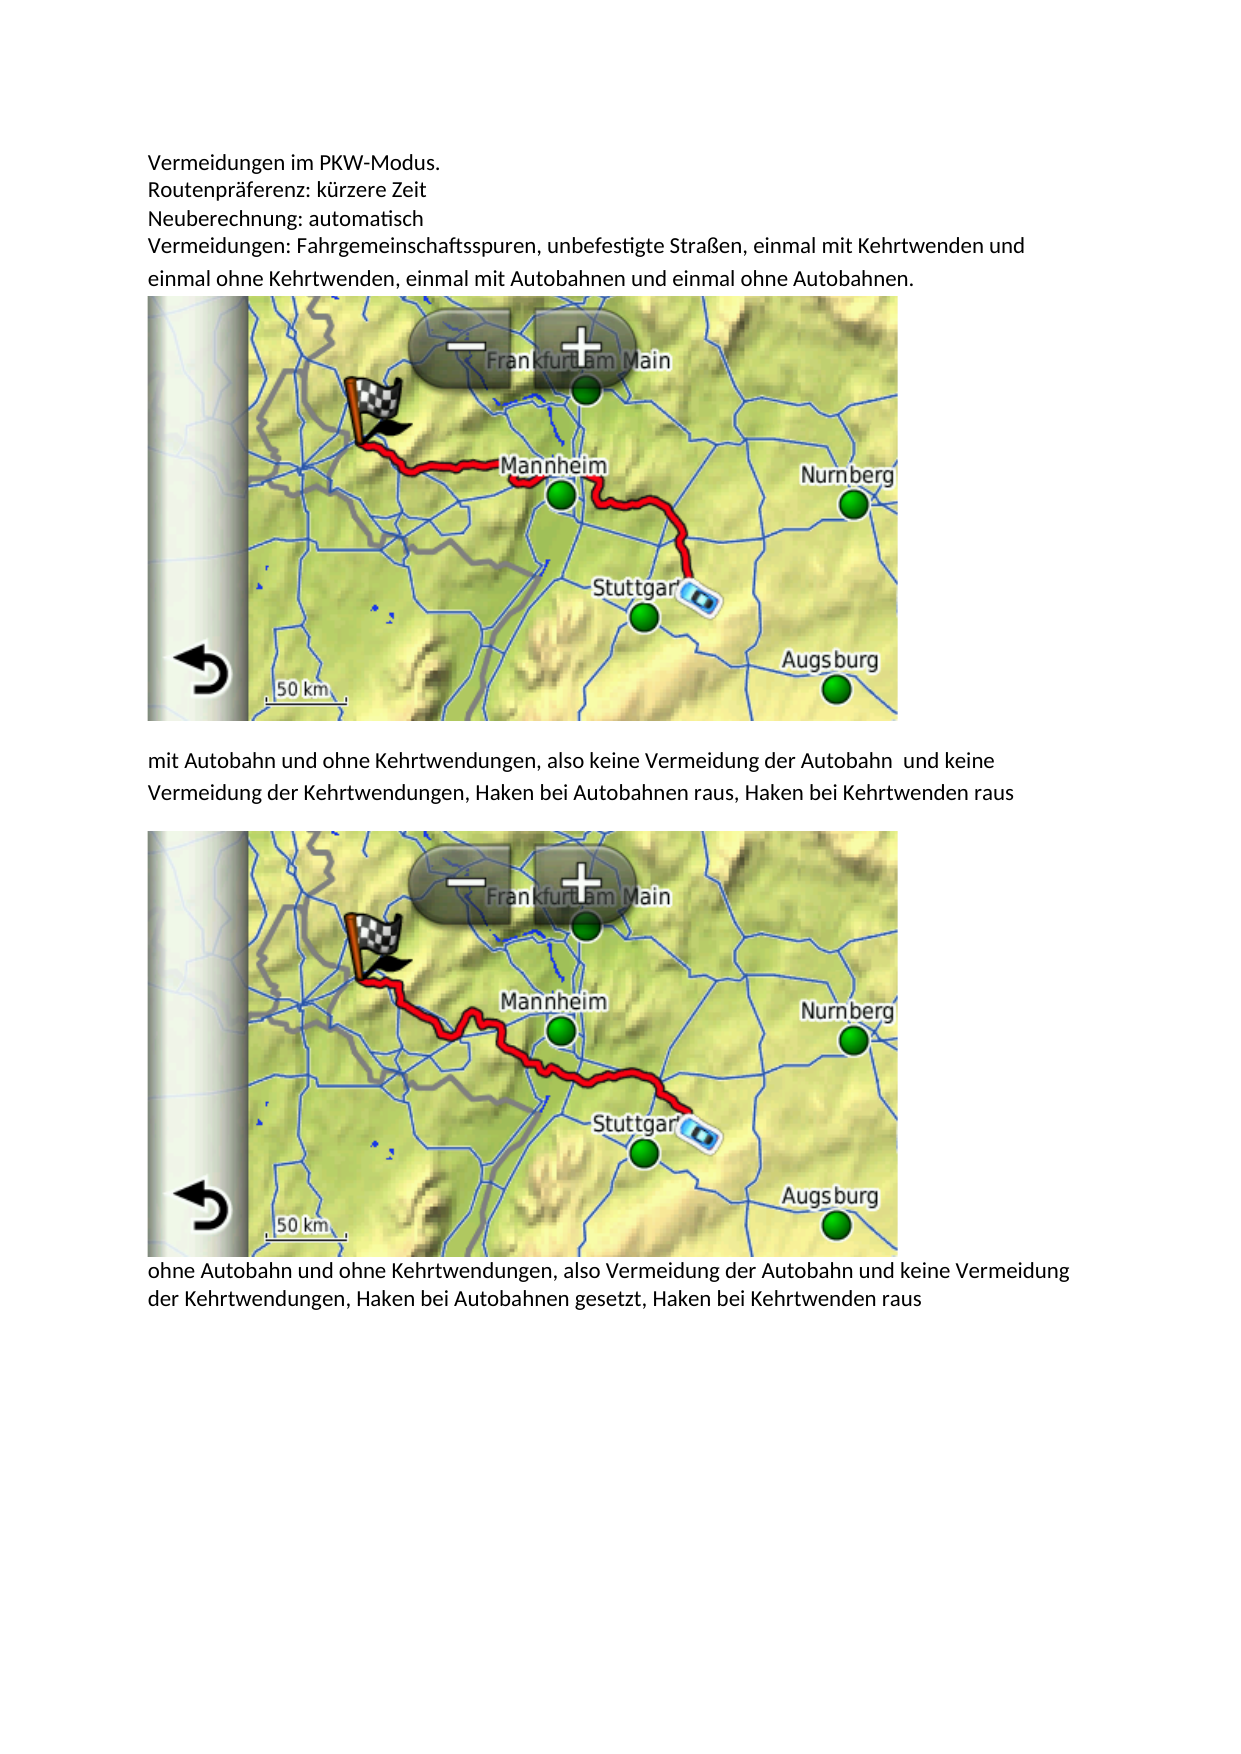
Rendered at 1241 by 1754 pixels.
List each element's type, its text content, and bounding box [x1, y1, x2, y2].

text Neuberechnung: automatisch [148, 204, 1093, 232]
text mit Autobahn und ohne Kehrtwendungen, also keine Vermeidung der Autobahn und keine Vermeidung der Kehrtwendungen, Haken bei Autobahnen raus, Haken bei Kehrtwenden raus [148, 746, 1093, 806]
picture [147, 831, 898, 1257]
text Vermeidungen im PKW-Modus. [148, 148, 1093, 176]
picture [147, 296, 898, 721]
text ohne Autobahn und ohne Kehrtwendungen, also Vermeidung der Autobahn und keine Vermeidung der Kehrtwendungen, Haken bei Autobahnen gesetzt, Haken bei Kehrtwenden raus [148, 1256, 1093, 1312]
text Routenpräferenz: kürzere Zeit [148, 176, 1093, 204]
